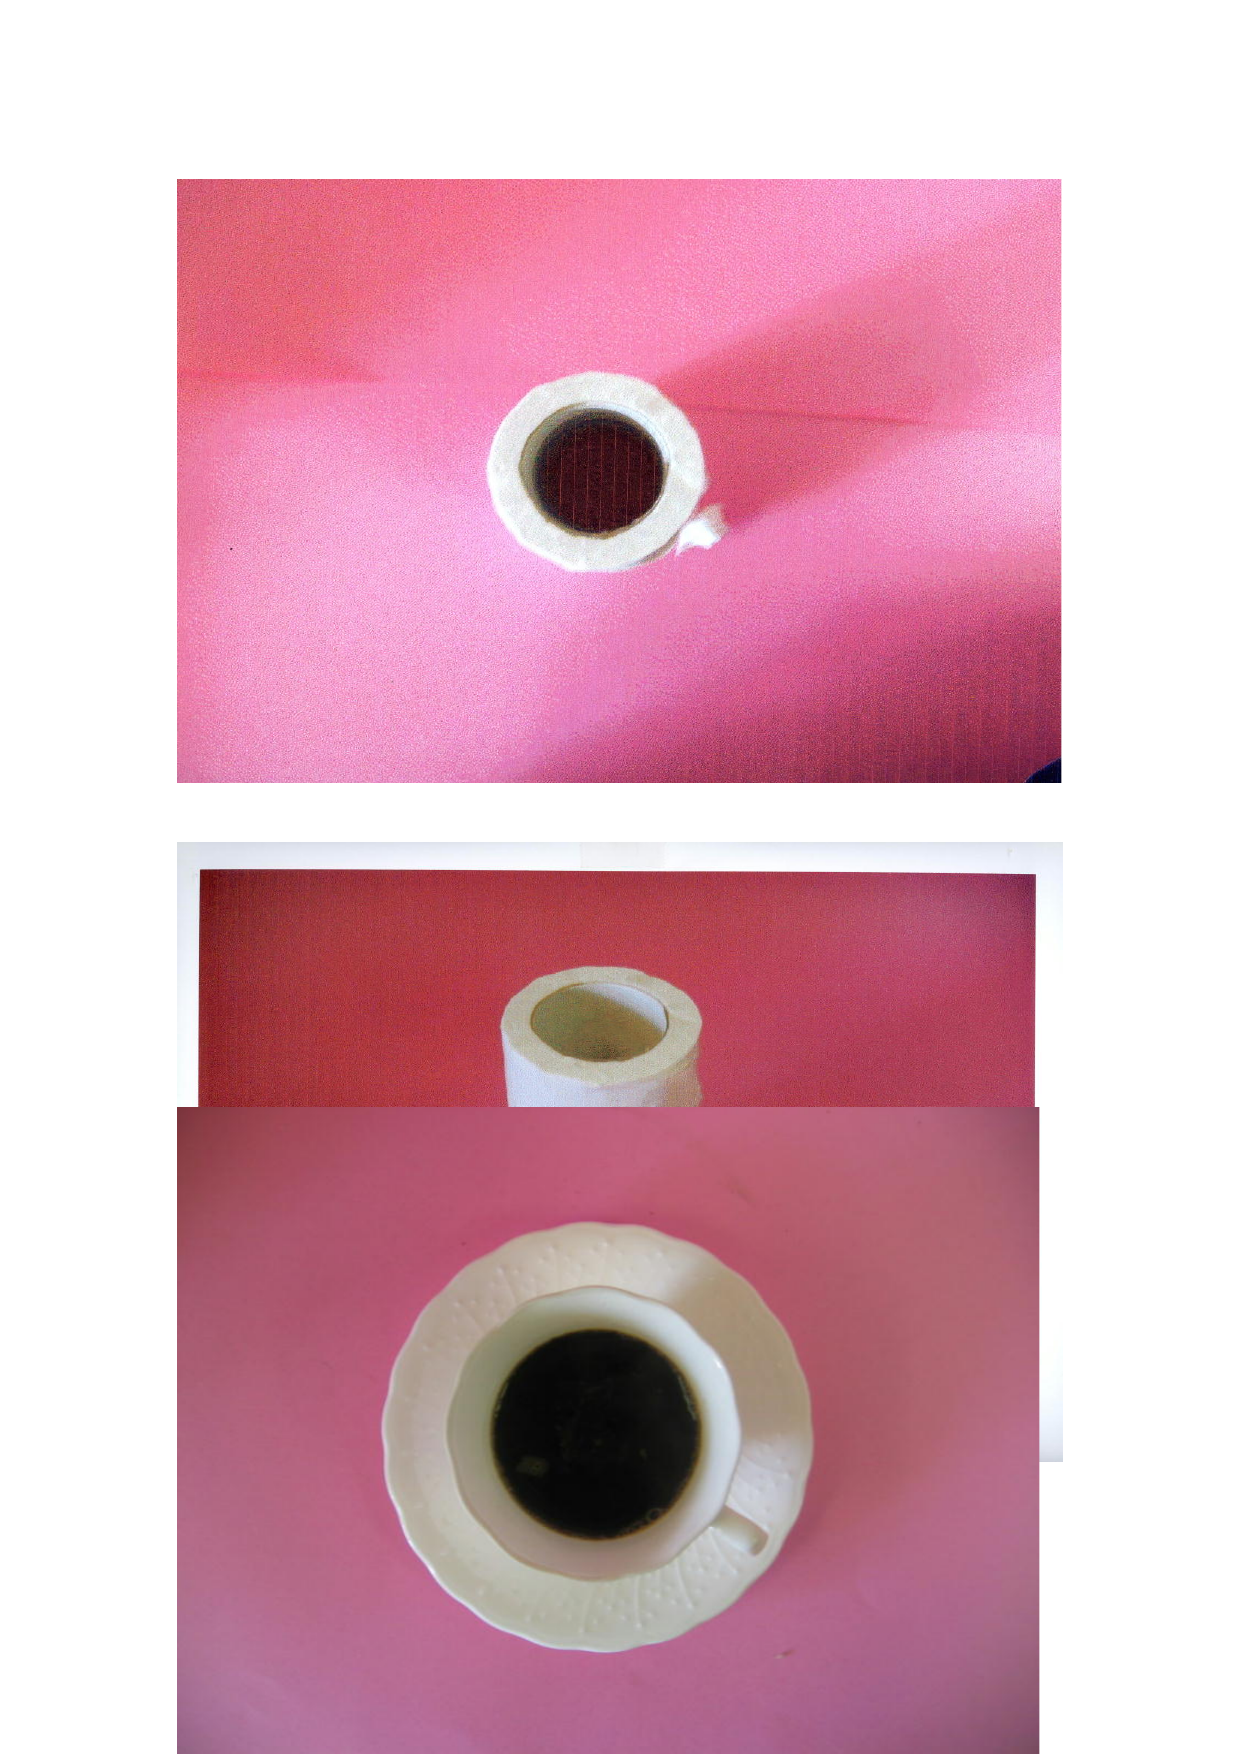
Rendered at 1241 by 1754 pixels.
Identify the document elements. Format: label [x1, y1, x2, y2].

picture [177, 842, 1063, 1754]
picture [177, 179, 1062, 783]
